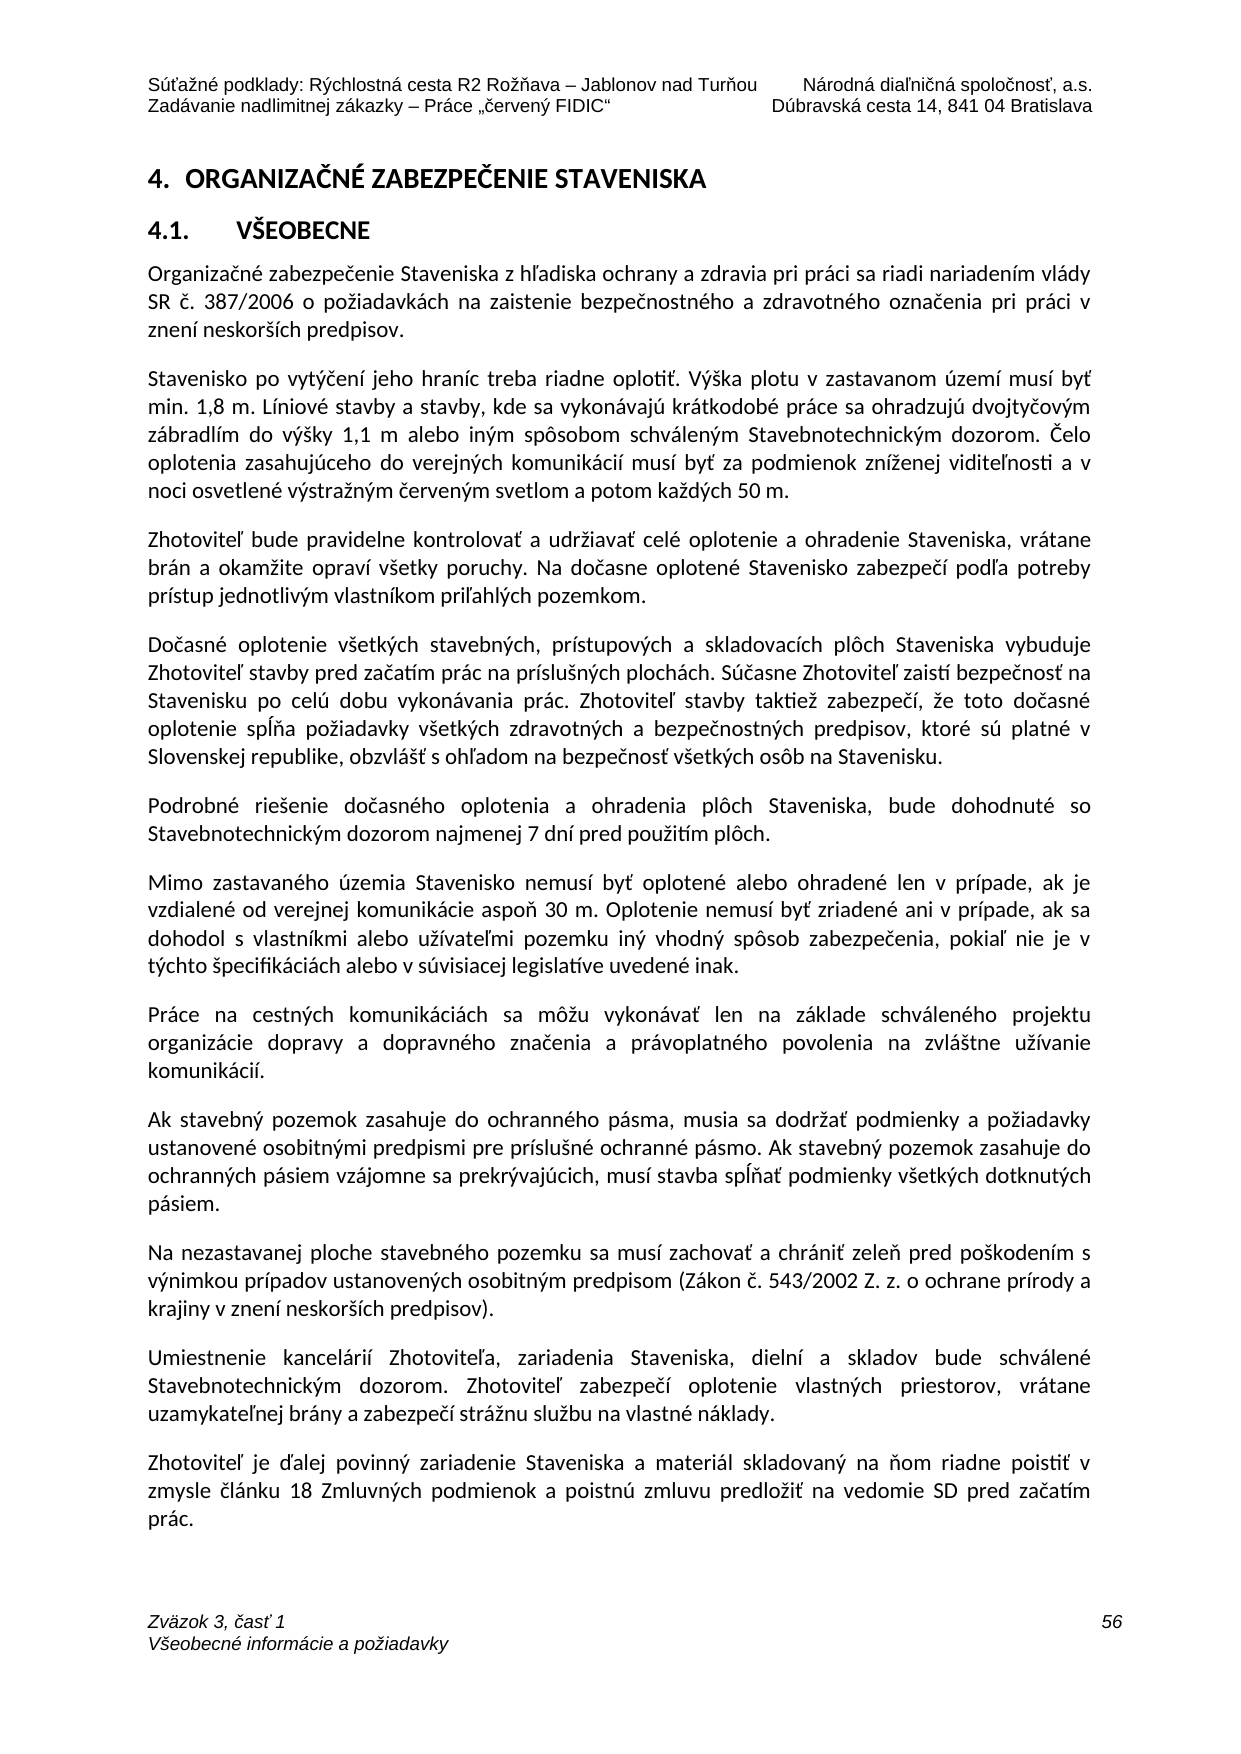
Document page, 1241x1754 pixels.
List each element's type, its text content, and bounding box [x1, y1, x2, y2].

subtitle VŠEOBECNE [148, 213, 1093, 247]
text Stavenisko po vytýčení jeho hraníc treba riadne oplotiť. Výška plotu v zastavanom území musí byť min. 1,8 m. Líniové stavby a stavby, kde sa vykonávajú krátkodobé práce sa ohradzujú dvojtyčovým zábradlím do výšky 1,1 m alebo iným spôsobom schváleným Stavebnotechnickým dozorom. Čelo oplotenia zasahujúceho do verejných komunikácií musí byť za podmienok zníženej viditeľnosti a v noci osvetlené výstražným červeným svetlom a potom každých 50 m. [148, 364, 1093, 504]
text Podrobné riešenie dočasného oplotenia a ohradenia plôch Staveniska, bude dohodnuté so Stavebnotechnickým dozorom najmenej 7 dní pred použitím plôch. [148, 791, 1093, 847]
text Zhotoviteľ bude pravidelne kontrolovať a udržiavať celé oplotenie a ohradenie Staveniska, vrátane brán a okamžite opraví všetky poruchy. Na dočasne oplotené Stavenisko zabezpečí podľa potreby prístup jednotlivým vlastníkom priľahlých pozemkom. [148, 525, 1093, 609]
text Dočasné oplotenie všetkých stavebných, prístupových a skladovacích plôch Staveniska vybuduje Zhotoviteľ stavby pred začatím prác na príslušných plochách. Súčasne Zhotoviteľ zaistí bezpečnosť na Stavenisku po celú dobu vykonávania prác. Zhotoviteľ stavby taktiež zabezpečí, že toto dočasné oplotenie spĺňa požiadavky všetkých zdravotných a bezpečnostných predpisov, ktoré sú platné v Slovenskej republike, obzvlášť s ohľadom na bezpečnosť všetkých osôb na Stavenisku. [148, 630, 1093, 770]
text Ak stavebný pozemok zasahuje do ochranného pásma, musia sa dodržať podmienky a požiadavky ustanovené osobitnými predpismi pre príslušné ochranné pásmo. Ak stavebný pozemok zasahuje do ochranných pásiem vzájomne sa prekrývajúcich, musí stavba spĺňať podmienky všetkých dotknutých pásiem. [148, 1105, 1093, 1217]
text Práce na cestných komunikáciách sa môžu vykonávať len na základe schváleného projektu organizácie dopravy a dopravného značenia a právoplatného povolenia na zvláštne užívanie komunikácií. [148, 1001, 1093, 1084]
text Mimo zastavaného územia Stavenisko nemusí byť oplotené alebo ohradené len v prípade, ak je vzdialené od verejnej komunikácie aspoň 30 m. Oplotenie nemusí byť zriadené ani v prípade, ak sa dohodol s vlastníkmi alebo užívateľmi pozemku iný vhodný spôsob zabezpečenia, pokiaľ nie je v týchto špecifikáciách alebo v súvisiacej legislatíve uvedené inak. [148, 868, 1093, 980]
text Organizačné zabezpečenie Staveniska z hľadiska ochrany a zdravia pri práci sa riadi nariadením vlády SR č. 387/2006 o požiadavkách na zaistenie bezpečnostného a zdravotného označenia pri práci v znení neskorších predpisov. [148, 259, 1093, 343]
text Zhotoviteľ je ďalej povinný zariadenie Staveniska a materiál skladovaný na ňom riadne poistiť v zmysle článku 18 Zmluvných podmienok a poistnú zmluvu predložiť na vedomie SD pred začatím prác. [148, 1448, 1093, 1532]
text Umiestnenie kancelárií Zhotoviteľa, zariadenia Staveniska, dielní a skladov bude schválené Stavebnotechnickým dozorom. Zhotoviteľ zabezpečí oplotenie vlastných priestorov, vrátane uzamykateľnej brány a zabezpečí strážnu službu na vlastné náklady. [148, 1343, 1093, 1427]
subtitle ORGANIZAČNÉ ZABEZPEČENIE STAVENISKA [148, 160, 1093, 196]
text Na nezastavanej ploche stavebného pozemku sa musí zachovať a chrániť zeleň pred poškodením s výnimkou prípadov ustanovených osobitným predpisom (Zákon č. 543/2002 Z. z. o ochrane prírody a krajiny v znení neskorších predpisov). [148, 1238, 1093, 1322]
